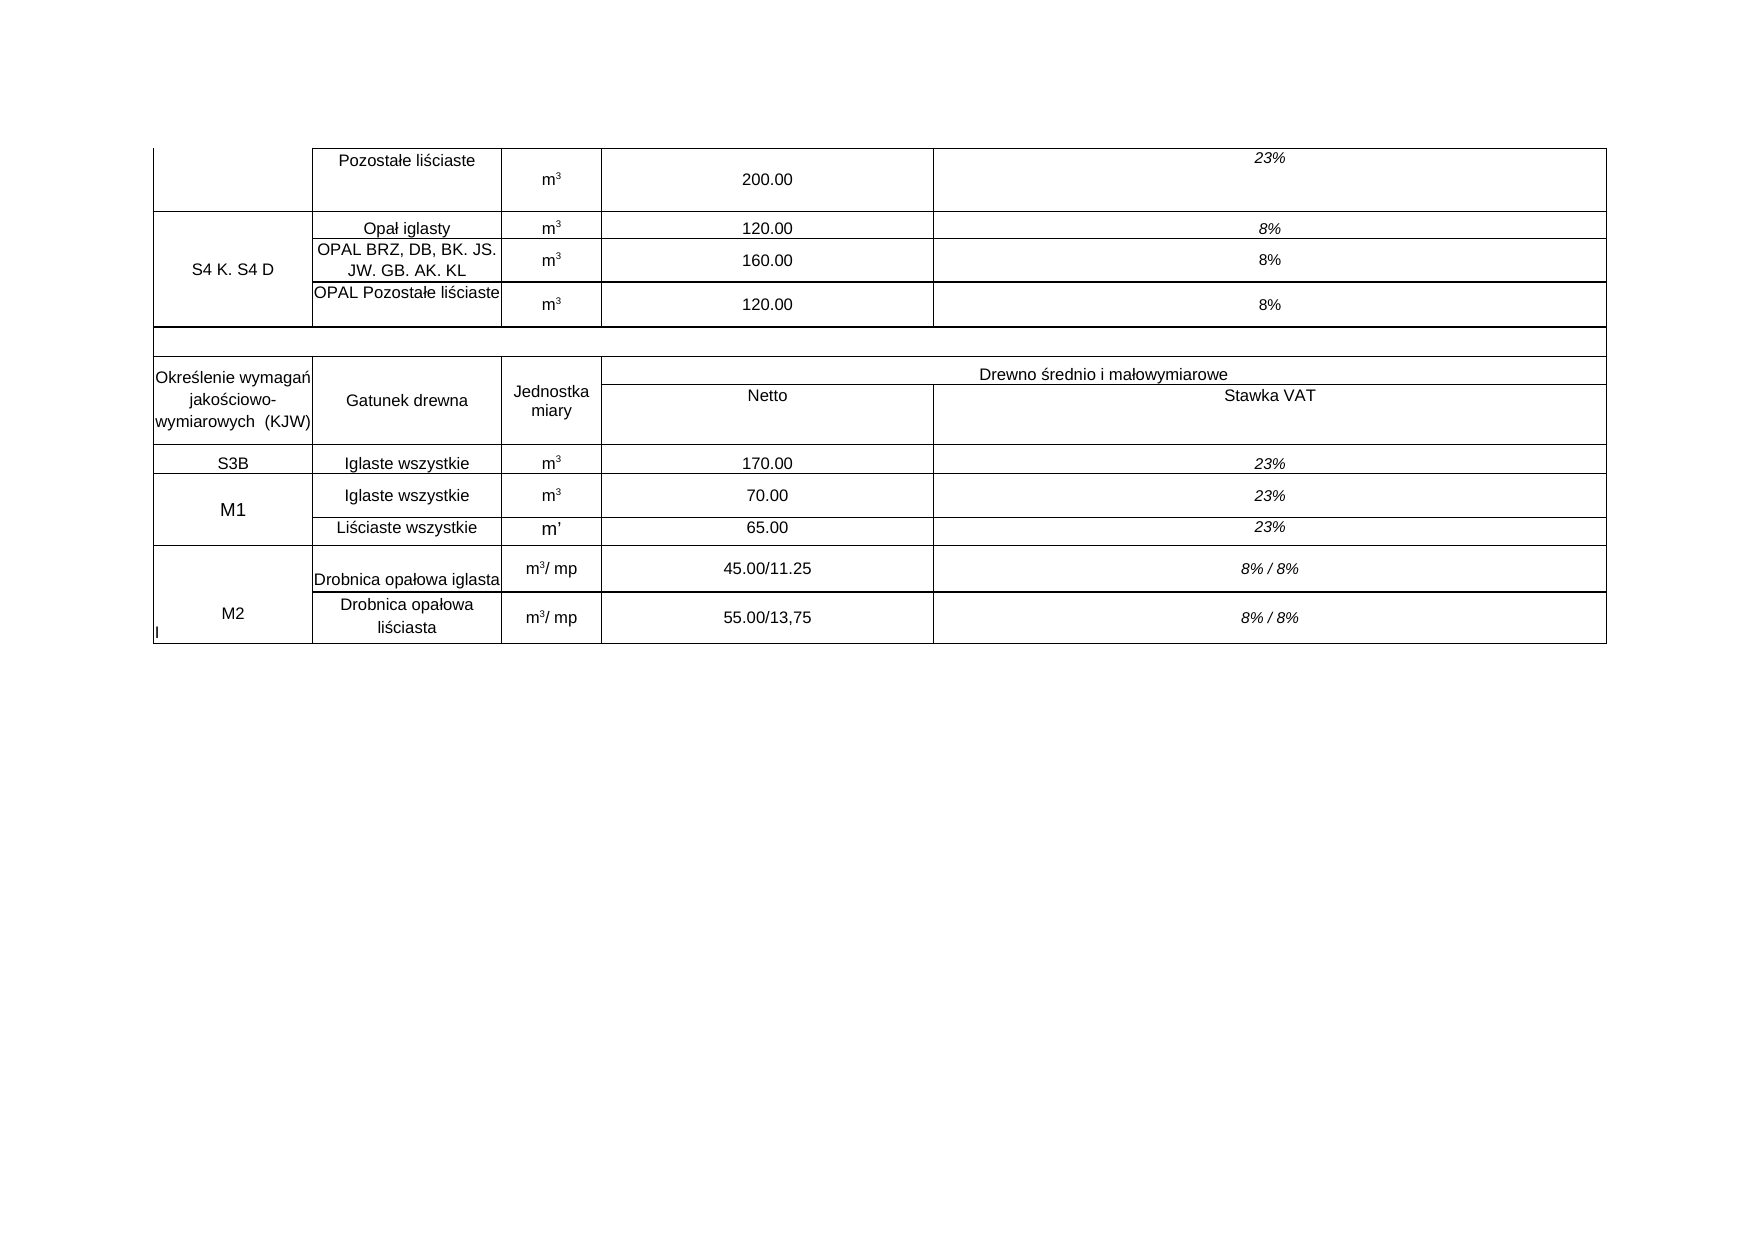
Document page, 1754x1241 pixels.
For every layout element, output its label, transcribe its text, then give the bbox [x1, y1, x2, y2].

table_cell 45.00/11.25 [602, 546, 933, 591]
table_cell Pozostałe liściaste [313, 149, 501, 211]
table_cell 8% [934, 212, 1606, 238]
table_cell Drobnica opałowa liściasta [313, 593, 501, 642]
table_cell m3 [502, 283, 601, 326]
table_cell m3 [502, 212, 601, 238]
table_cell Drewno średnio i małowymiarowe [602, 357, 1606, 384]
table_cell Drobnica opałowa iglasta [313, 546, 501, 591]
table_cell 120.00 [602, 212, 933, 238]
table_cell m3/ mp [502, 593, 601, 642]
table_cell 170.00 [602, 445, 933, 473]
table_cell Określenie wymagań jakościowo- wymiarowych (KJW) [154, 357, 312, 444]
table_cell m’ [502, 518, 601, 545]
table_cell Netto [602, 385, 933, 444]
table_cell Iglaste wszystkie [313, 445, 501, 473]
table_cell 23% [934, 518, 1606, 545]
table_cell 55.00/13,75 [602, 593, 933, 642]
table_cell 65.00 [602, 518, 933, 545]
table_cell m3 [502, 445, 601, 473]
table_cell 23% [934, 445, 1606, 473]
table_cell m3 [502, 239, 601, 281]
table_cell m3 [502, 149, 601, 211]
table_cell 23% [934, 474, 1606, 517]
table_cell S3B [154, 445, 312, 473]
table_cell m3/ mp [502, 546, 601, 591]
table_cell [154, 328, 1606, 356]
table_cell Jednostka miary [502, 357, 601, 444]
table_cell m3 [502, 474, 601, 517]
table_cell M1 [154, 474, 312, 545]
table_cell 8% / 8% [934, 546, 1606, 591]
table_cell Gatunek drewna [313, 357, 501, 444]
table_cell 200.00 [602, 149, 933, 211]
table_cell 23% [934, 149, 1606, 211]
table_cell 8% [934, 239, 1606, 281]
table_cell OPAL BRZ, DB, BK. JS. JW. GB. AK. KL [313, 239, 501, 281]
table_cell M2 I [154, 546, 312, 642]
table_cell 160.00 [602, 239, 933, 281]
table_cell 8% [934, 283, 1606, 326]
table_cell 120.00 [602, 283, 933, 326]
table_cell Opał iglasty [313, 212, 501, 238]
table_cell Liściaste wszystkie [313, 518, 501, 545]
table_cell 70.00 [602, 474, 933, 517]
table_cell Stawka VAT [934, 385, 1606, 444]
table_cell Iglaste wszystkie [313, 474, 501, 517]
table_cell S4 K. S4 D [154, 212, 312, 326]
table_cell OPAL Pozostałe liściaste [313, 283, 501, 326]
table_cell 8% / 8% [934, 593, 1606, 642]
